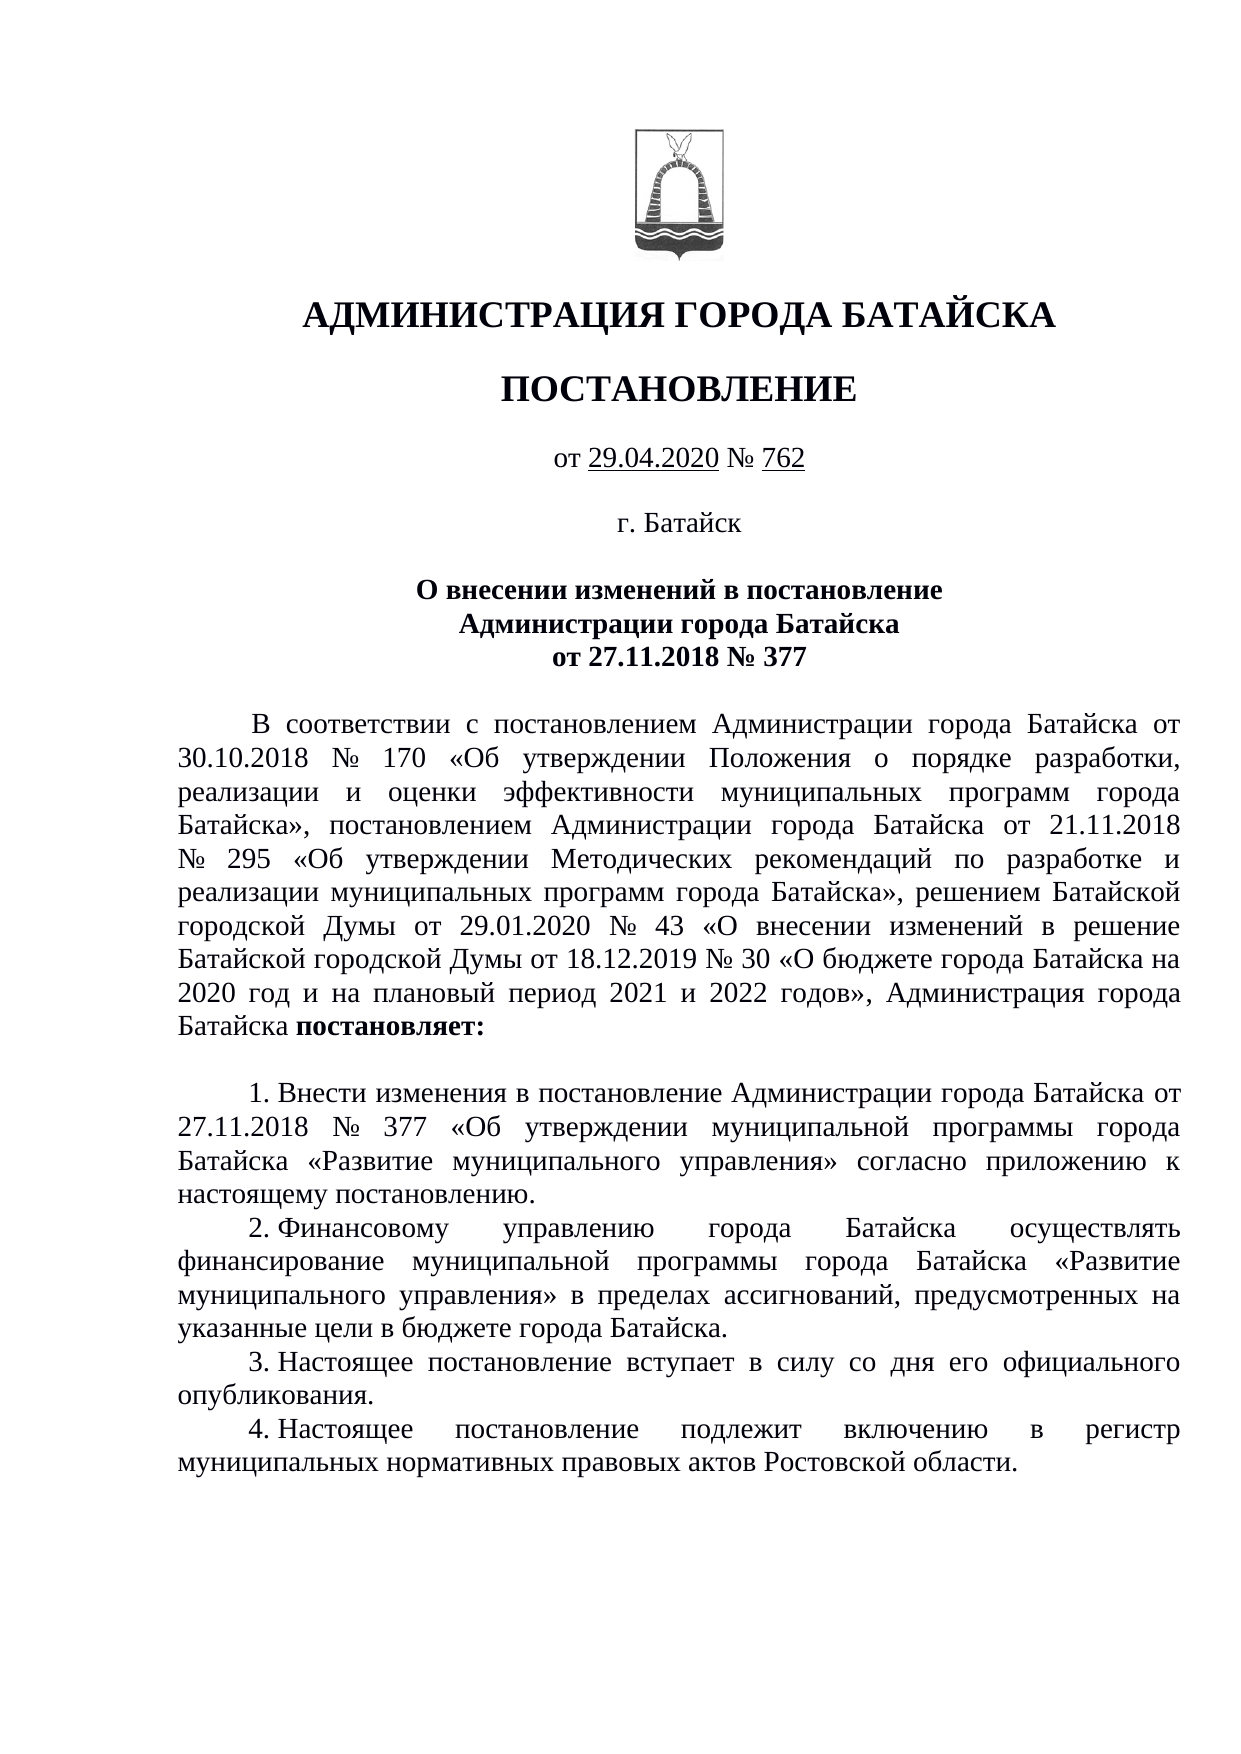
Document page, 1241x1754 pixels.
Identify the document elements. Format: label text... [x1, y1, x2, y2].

text 4. Настоящее постановление подлежит включению в регистр муниципальных нормативных правовых актов Ростовской области. [177, 1411, 1181, 1478]
text г. Батайск [177, 505, 1181, 539]
text АДМИНИСТРАЦИЯ ГОРОДА БАТАЙСКА [177, 292, 1181, 335]
text 3. Настоящее постановление вступает в силу со дня его официального опубликования. [177, 1344, 1181, 1411]
text от 29.04.2020 № 762 [177, 441, 1181, 474]
text от 27.11.2018 № 377 [177, 639, 1181, 673]
picture [634, 129, 724, 261]
text О внесении изменений в постановление [177, 572, 1181, 606]
text 1. Внести изменения в постановление Администрации города Батайска от 27.11.2018 № 377 «Об утверждении муниципальной программы города Батайска «Развитие муниципального управления» согласно приложению к настоящему постановлению. [177, 1076, 1181, 1210]
text Администрации города Батайска [177, 606, 1181, 639]
text 2. Финансовому управлению города Батайска осуществлять финансирование муниципальной программы города Батайска «Развитие муниципального управления» в пределах ассигнований, предусмотренных на указанные цели в бюджете города Батайска. [177, 1210, 1181, 1344]
text В соответствии с постановлением Администрации города Батайска от 30.10.2018 № 170 «Об утверждении Положения о порядке разработки, реализации и оценки эффективности муниципальных программ города Батайска», постановлением Администрации города Батайска от 21.11.2018 № 295 «Об утверждении Методических рекомендаций по разработке и реализации муниципальных программ города Батайска», решением Батайской городской Думы от 29.01.2020 № 43 «О внесении изменений в решение Батайской городской Думы от 18.12.2019 № 30 «О бюджете города Батайска на 2020 год и на плановый период 2021 и 2022 годов», Администрация города Батайска постановляет: [177, 707, 1181, 1042]
text ПОСТАНОВЛЕНИЕ [177, 366, 1181, 409]
